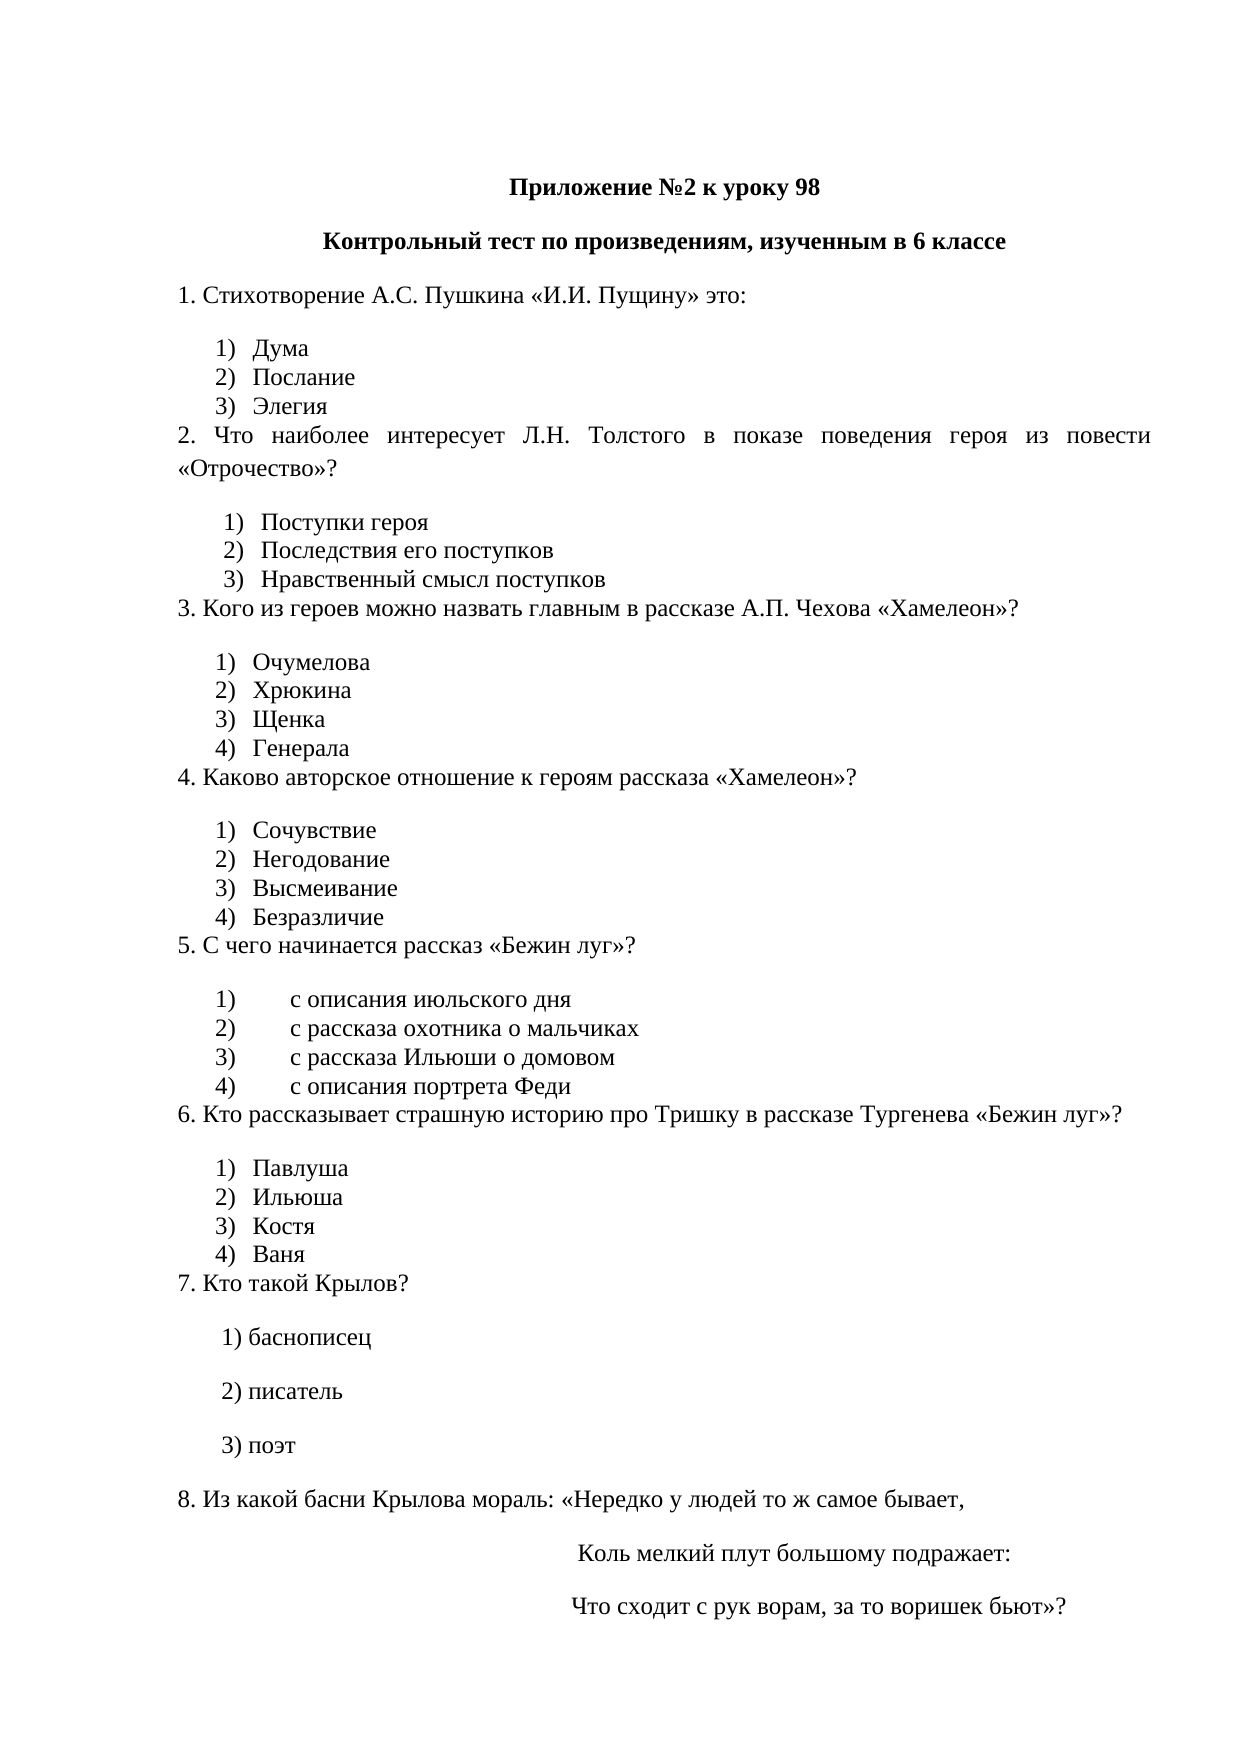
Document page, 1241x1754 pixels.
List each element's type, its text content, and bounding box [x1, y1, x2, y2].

text 4. Каково авторское отношение к героям рассказа «Хамелеон»? [177, 762, 1152, 791]
text 3. Кого из героев можно назвать главным в рассказе А.П. Чехова «Хамелеон»? [177, 593, 1152, 622]
list Костя [215, 1211, 1152, 1239]
text 6. Кто рассказывает страшную историю про Тришку в рассказе Тургенева «Бежин луг»? [177, 1099, 1152, 1128]
text 1) баснописец [177, 1322, 1152, 1351]
list Послание [215, 362, 1152, 391]
list Павлуша [215, 1153, 1152, 1182]
text 1. Стихотворение А.С. Пушкина «И.И. Пущину» это: [177, 280, 1152, 308]
text Контрольный тест по произведениям, изученным в 6 классе [177, 226, 1152, 254]
text 2. Что наиболее интересует Л.Н. Толстого в показе поведения героя из повести «Отрочество»? [177, 420, 1152, 482]
text 5. С чего начинается рассказ «Бежин луг»? [177, 931, 1152, 959]
list Негодование [215, 844, 1152, 873]
text 2) писатель [177, 1376, 1152, 1405]
list Дума [215, 333, 1152, 362]
text 7. Кто такой Крылов? [177, 1268, 1152, 1297]
list с описания портрета Феди [215, 1071, 1152, 1099]
list с описания июльского дня [215, 984, 1152, 1013]
list Последствия его поступков [223, 535, 1152, 564]
text 3) поэт [177, 1430, 1152, 1459]
list с рассказа Ильюши о домовом [215, 1042, 1152, 1071]
list Безразличие [215, 902, 1152, 931]
list с рассказа охотника о мальчиках [215, 1013, 1152, 1042]
text Что сходит с рук ворам, за то воришек бьют»? [177, 1591, 1152, 1620]
list Очумелова [215, 647, 1152, 676]
text 8. Из какой басни Крылова мораль: «Нередко у людей то ж самое бывает, [177, 1484, 1152, 1512]
list Сочувствие [215, 816, 1152, 844]
text Приложение №2 к уроку 98 [177, 172, 1152, 201]
list Генерала [215, 733, 1152, 762]
list Высмеивание [215, 873, 1152, 902]
list Хрюкина [215, 676, 1152, 704]
list Ваня [215, 1239, 1152, 1268]
text Коль мелкий плут большому подражает: [177, 1538, 1152, 1566]
list Нравственный смысл поступков [223, 564, 1152, 593]
list Щенка [215, 704, 1152, 733]
list Поступки героя [223, 507, 1152, 535]
list Элегия [215, 391, 1152, 420]
list Ильюша [215, 1182, 1152, 1211]
